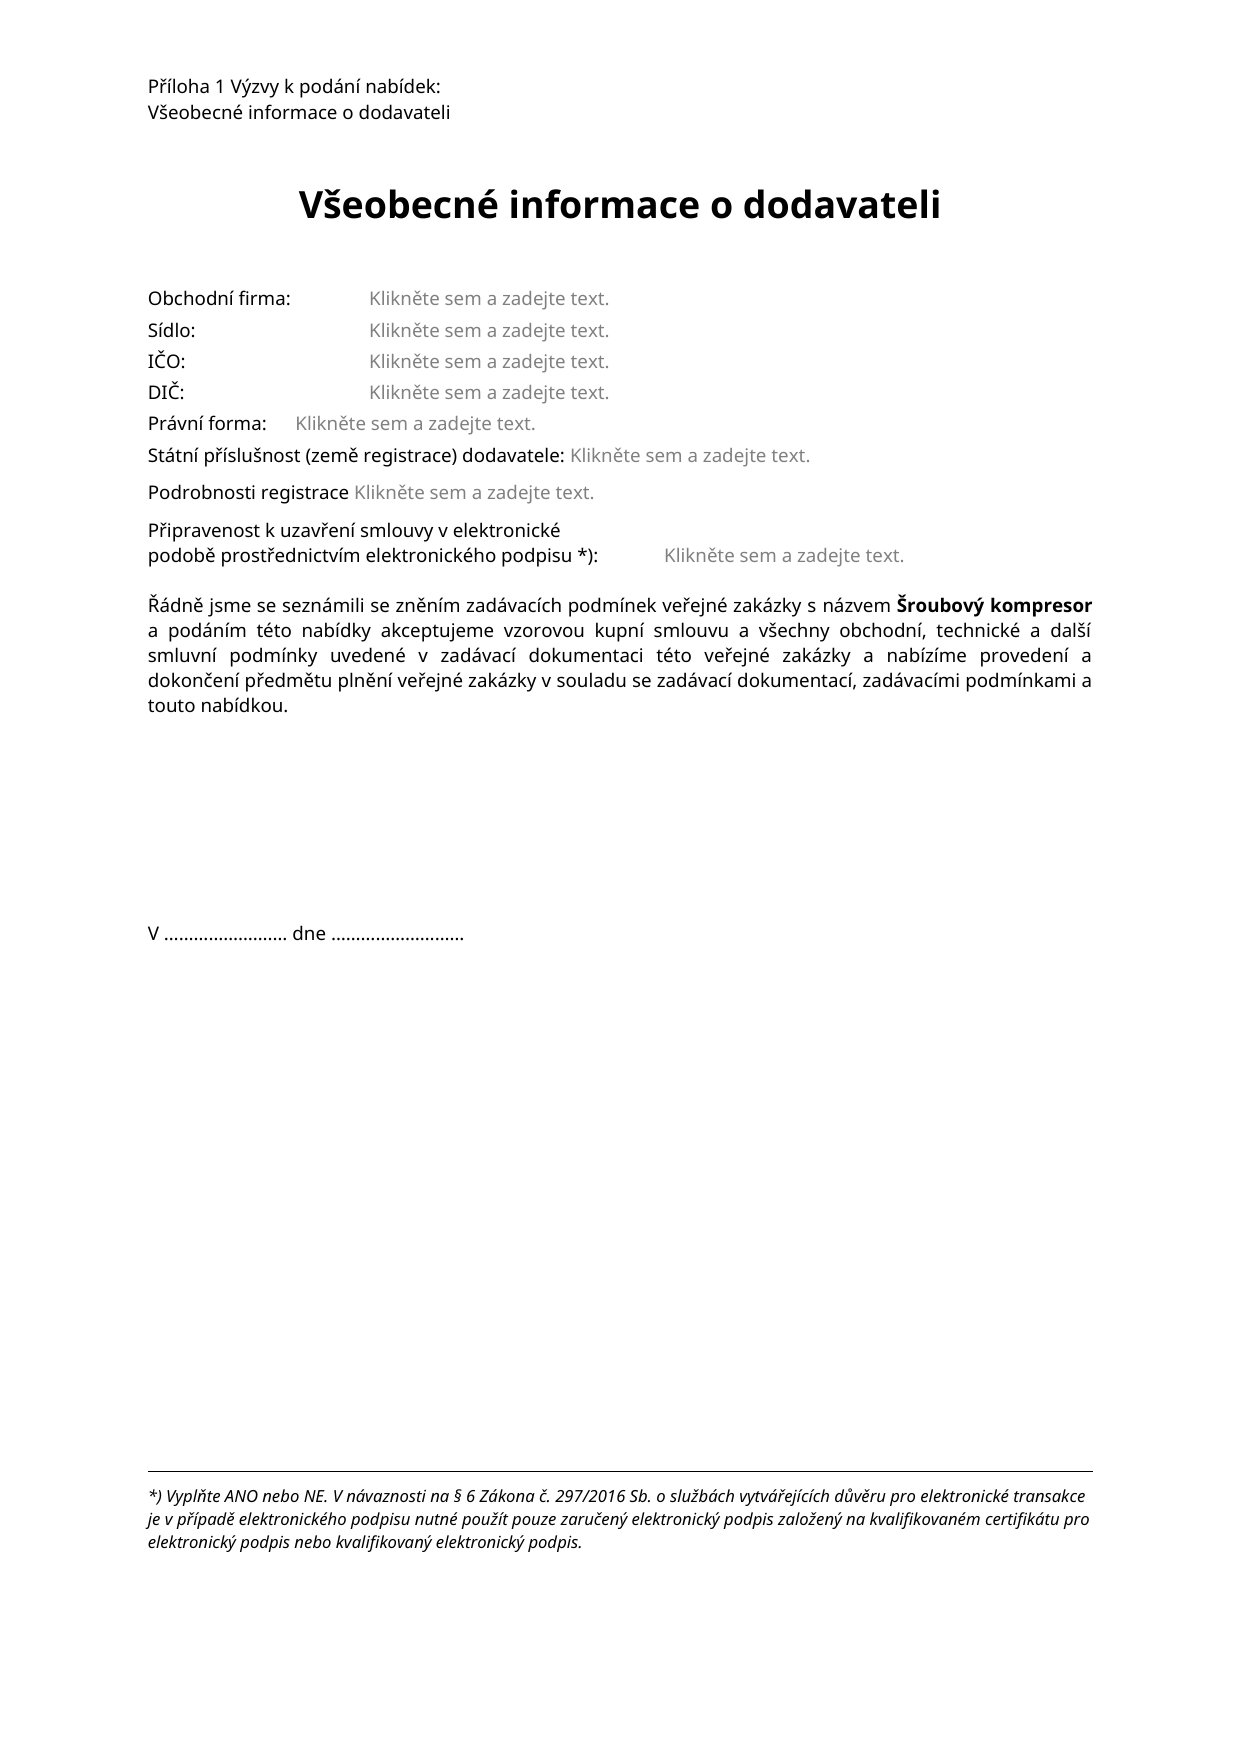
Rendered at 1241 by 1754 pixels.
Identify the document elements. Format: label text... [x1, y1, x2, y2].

text Sídlo: [148, 317, 1093, 342]
text DIČ: [148, 379, 1093, 404]
text V ………………….… dne ……………………… [148, 917, 1092, 946]
text Státní příslušnost (země registrace) dodavatele: [148, 442, 1093, 467]
title Všeobecné informace o dodavateli [148, 178, 1093, 229]
text Připravenost k uzavření smlouvy v elektronické [148, 517, 1093, 542]
text podobě prostřednictvím elektronického podpisu *): [148, 542, 1093, 567]
text Podrobnosti registrace [148, 479, 1093, 504]
text IČO: [148, 348, 1093, 373]
text *) Vyplňte ANO nebo NE. V návaznosti na § 6 Zákona č. 297/2016 Sb. o službách vytvářejících důvěru pro elektronické transakce je v případě elektronického podpisu nutné použít pouze zaručený elektronický podpis založený na kvalifikovaném certifikátu pro elektronický podpis nebo kvalifikovaný elektronický podpis. [148, 1485, 1093, 1553]
text Právní forma: [148, 411, 1093, 436]
text Řádně jsme se seznámili se zněním zadávacích podmínek veřejné zakázky s názvem Šroubový kompresor a podáním této nabídky akceptujeme vzorovou kupní smlouvu a všechny obchodní, technické a další smluvní podmínky uvedené v zadávací dokumentaci této veřejné zakázky a nabízíme provedení a dokončení předmětu plnění veřejné zakázky v souladu se zadávací dokumentací, zadávacími podmínkami a touto nabídkou. [148, 592, 1093, 717]
text Obchodní firma: [148, 286, 1093, 311]
